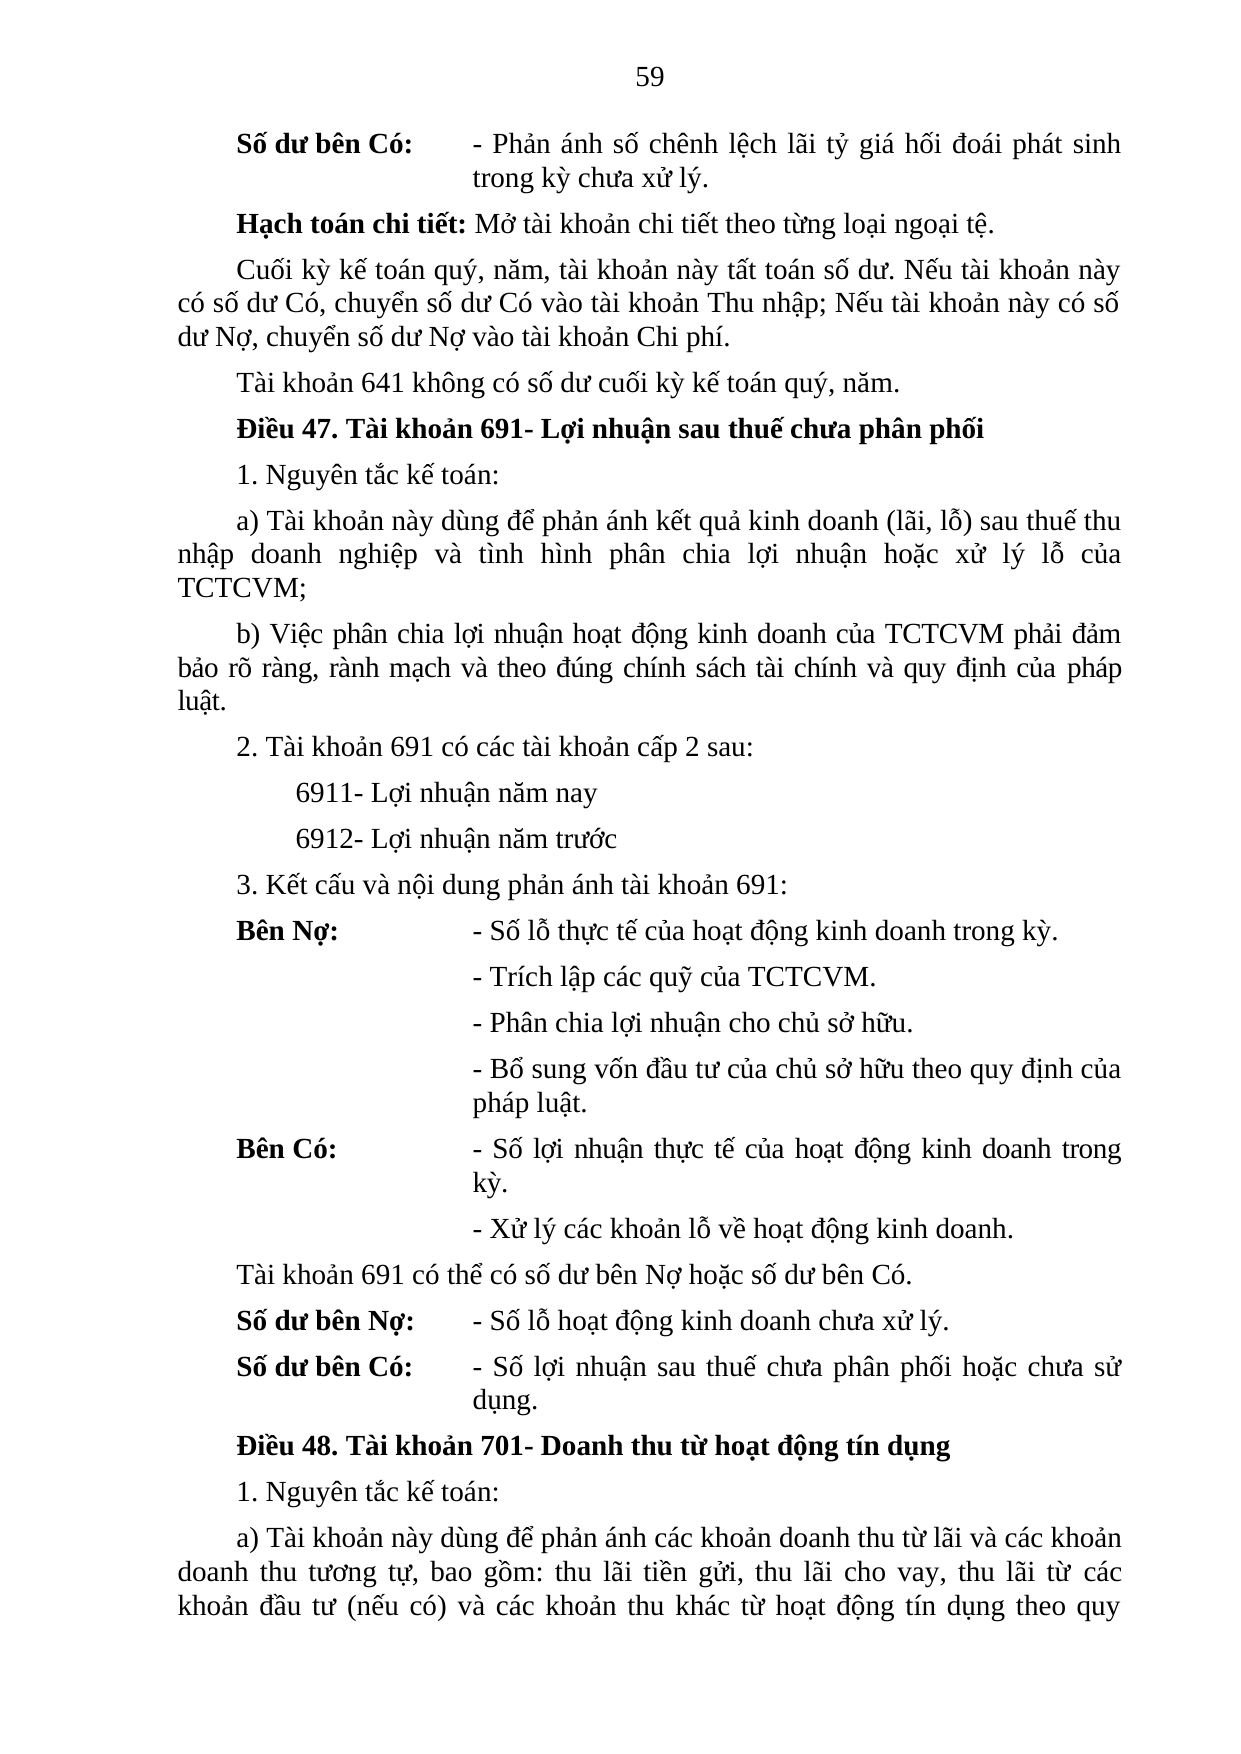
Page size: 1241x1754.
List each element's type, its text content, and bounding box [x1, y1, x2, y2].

text Hạch toán chi tiết: Mở tài khoản chi tiết theo từng loại ngoại tệ. [236, 206, 1122, 239]
text Số dư bên Có: - Số lợi nhuận sau thuế chưa phân phối hoặc chưa sử dụng. [236, 1349, 1122, 1416]
text - Bổ sung vốn đầu tư của chủ sở hữu theo quy định của pháp luật. [236, 1052, 1122, 1119]
text Số dư bên Có: - Phản ánh số chênh lệch lãi tỷ giá hối đoái phát sinh trong kỳ chưa xử lý. [236, 126, 1122, 193]
text 3. Kết cấu và nội dung phản ánh tài khoản 691: [177, 867, 1122, 901]
text 6912- Lợi nhuận năm trước [177, 821, 1122, 855]
text 1. Nguyên tắc kế toán: [177, 1474, 1122, 1508]
text Bên Có: - Số lợi nhuận thực tế của hoạt động kinh doanh trong kỳ. [236, 1131, 1122, 1198]
text 6911- Lợi nhuận năm nay [177, 775, 1122, 809]
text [177, 1521, 1122, 1621]
text Tài khoản 691 có thể có số dư bên Nợ hoặc số dư bên Có. [236, 1257, 1122, 1290]
text 2. Tài khoản 691 có các tài khoản cấp 2 sau: [177, 729, 1122, 763]
text 1. Nguyên tắc kế toán: [177, 457, 1122, 491]
text a) Tài khoản này dùng để phản ánh kết quả kinh doanh (lãi, lỗ) sau thuế thu nhập doanh nghiệp và tình hình phân chia lợi nhuận hoặc xử lý lỗ của TCTCVM; [177, 503, 1122, 604]
text - Xử lý các khoản lỗ về hoạt động kinh doanh. [236, 1211, 1122, 1244]
subtitle Điều 48. Tài khoản 701- Doanh thu từ hoạt động tín dụng [177, 1428, 1122, 1462]
text Số dư bên Nợ: - Số lỗ hoạt động kinh doanh chưa xử lý. [236, 1303, 1122, 1336]
text - Phân chia lợi nhuận cho chủ sở hữu. [177, 1006, 1122, 1039]
text b) Việc phân chia lợi nhuận hoạt động kinh doanh của TCTCVM phải đảm bảo rõ ràng, rành mạch và theo đúng chính sách tài chính và quy định của pháp luật. [177, 616, 1122, 717]
text Cuối kỳ kế toán quý, năm, tài khoản này tất toán số dư. Nếu tài khoản này có số dư Có, chuyển số dư Có vào tài khoản Thu nhập; Nếu tài khoản này có số dư Nợ, chuyển số dư Nợ vào tài khoản Chi phí. [177, 252, 1122, 352]
text Tài khoản 641 không có số dư cuối kỳ kế toán quý, năm. [177, 365, 1122, 398]
text - Trích lập các quỹ của TCTCVM. [177, 959, 1122, 993]
subtitle Điều 47. Tài khoản 691- Lợi nhuận sau thuế chưa phân phối [177, 411, 1122, 444]
text Bên Nợ: - Số lỗ thực tế của hoạt động kinh doanh trong kỳ. [177, 913, 1122, 947]
